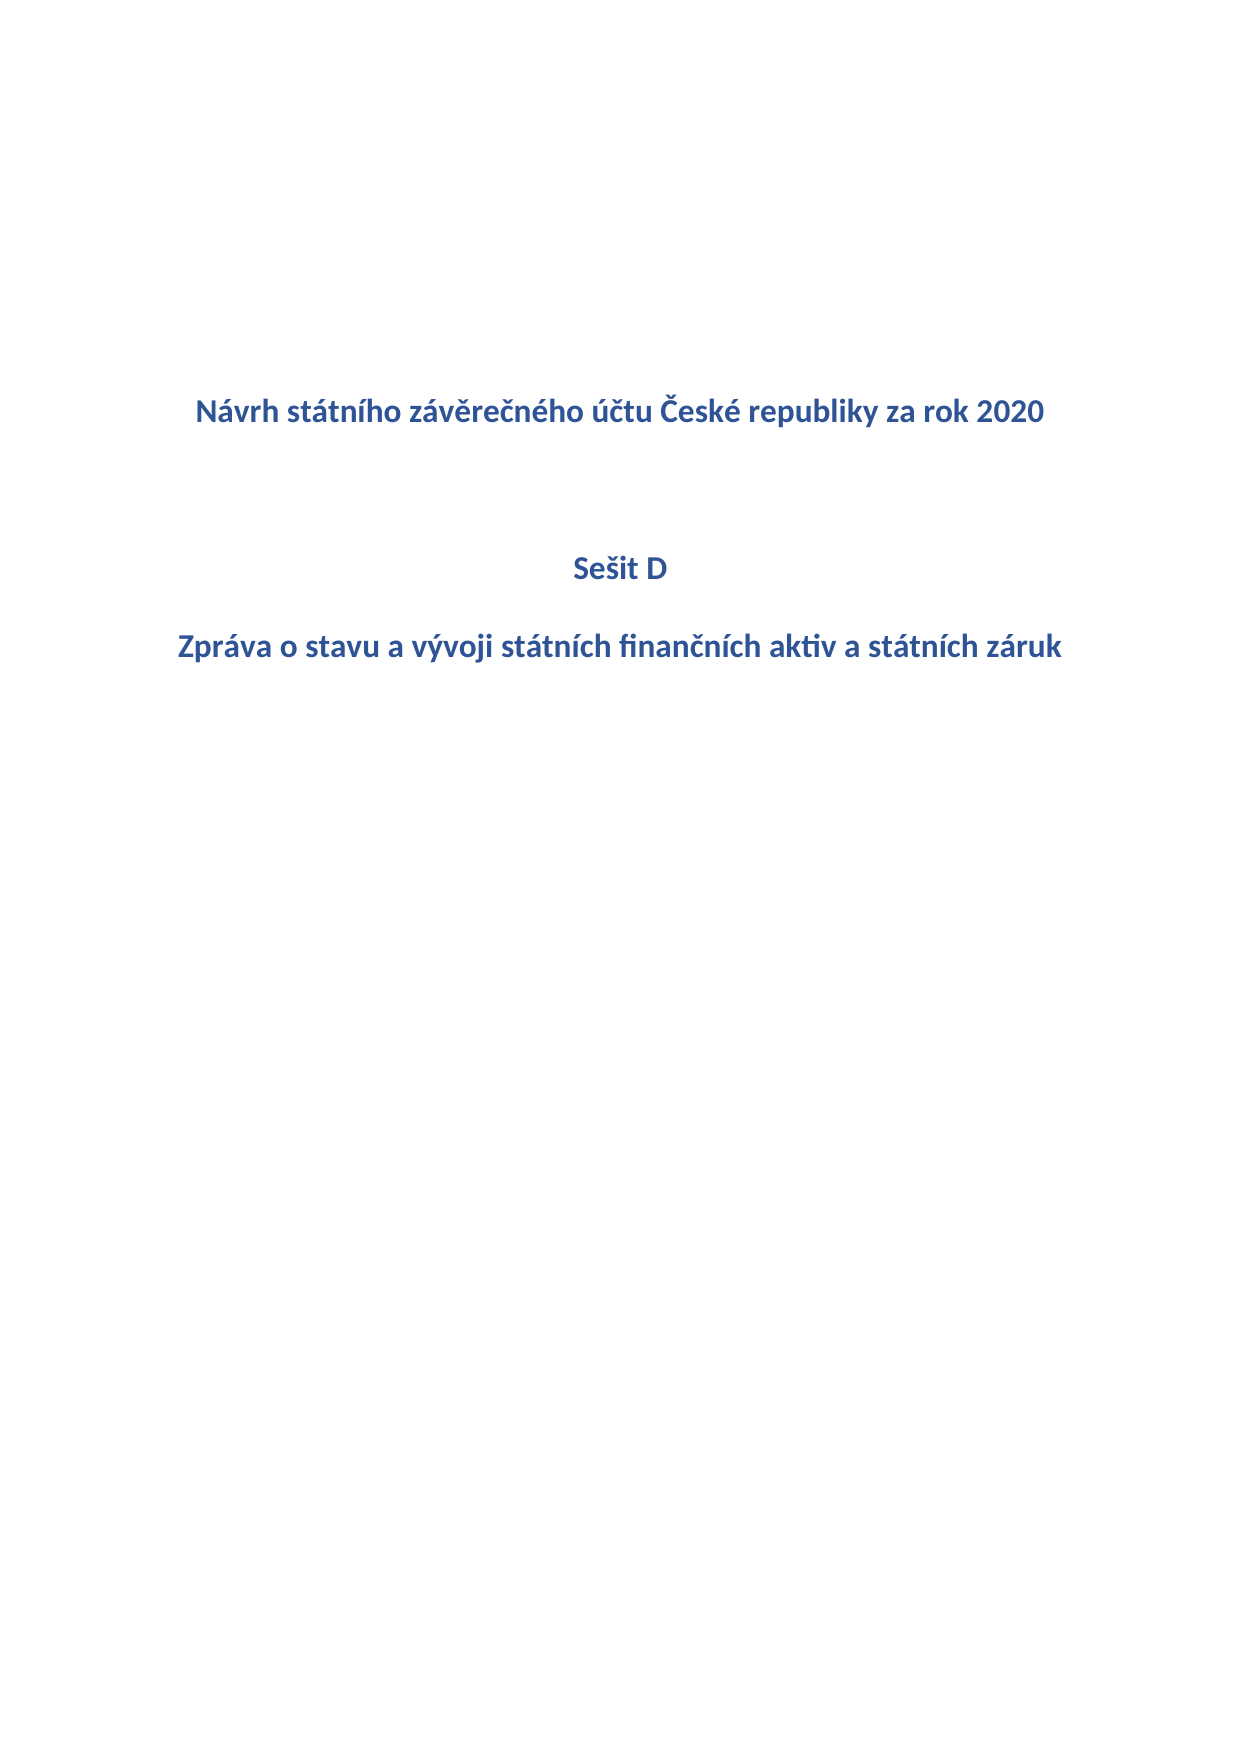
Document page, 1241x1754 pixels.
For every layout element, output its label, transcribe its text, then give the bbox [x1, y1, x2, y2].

subtitle Návrh státního závěrečného účtu České republiky za rok 2020 [118, 390, 1122, 431]
subtitle Zpráva o stavu a vývoji státních finančních aktiv a státních záruk [118, 625, 1122, 666]
subtitle Sešit D [118, 547, 1122, 587]
